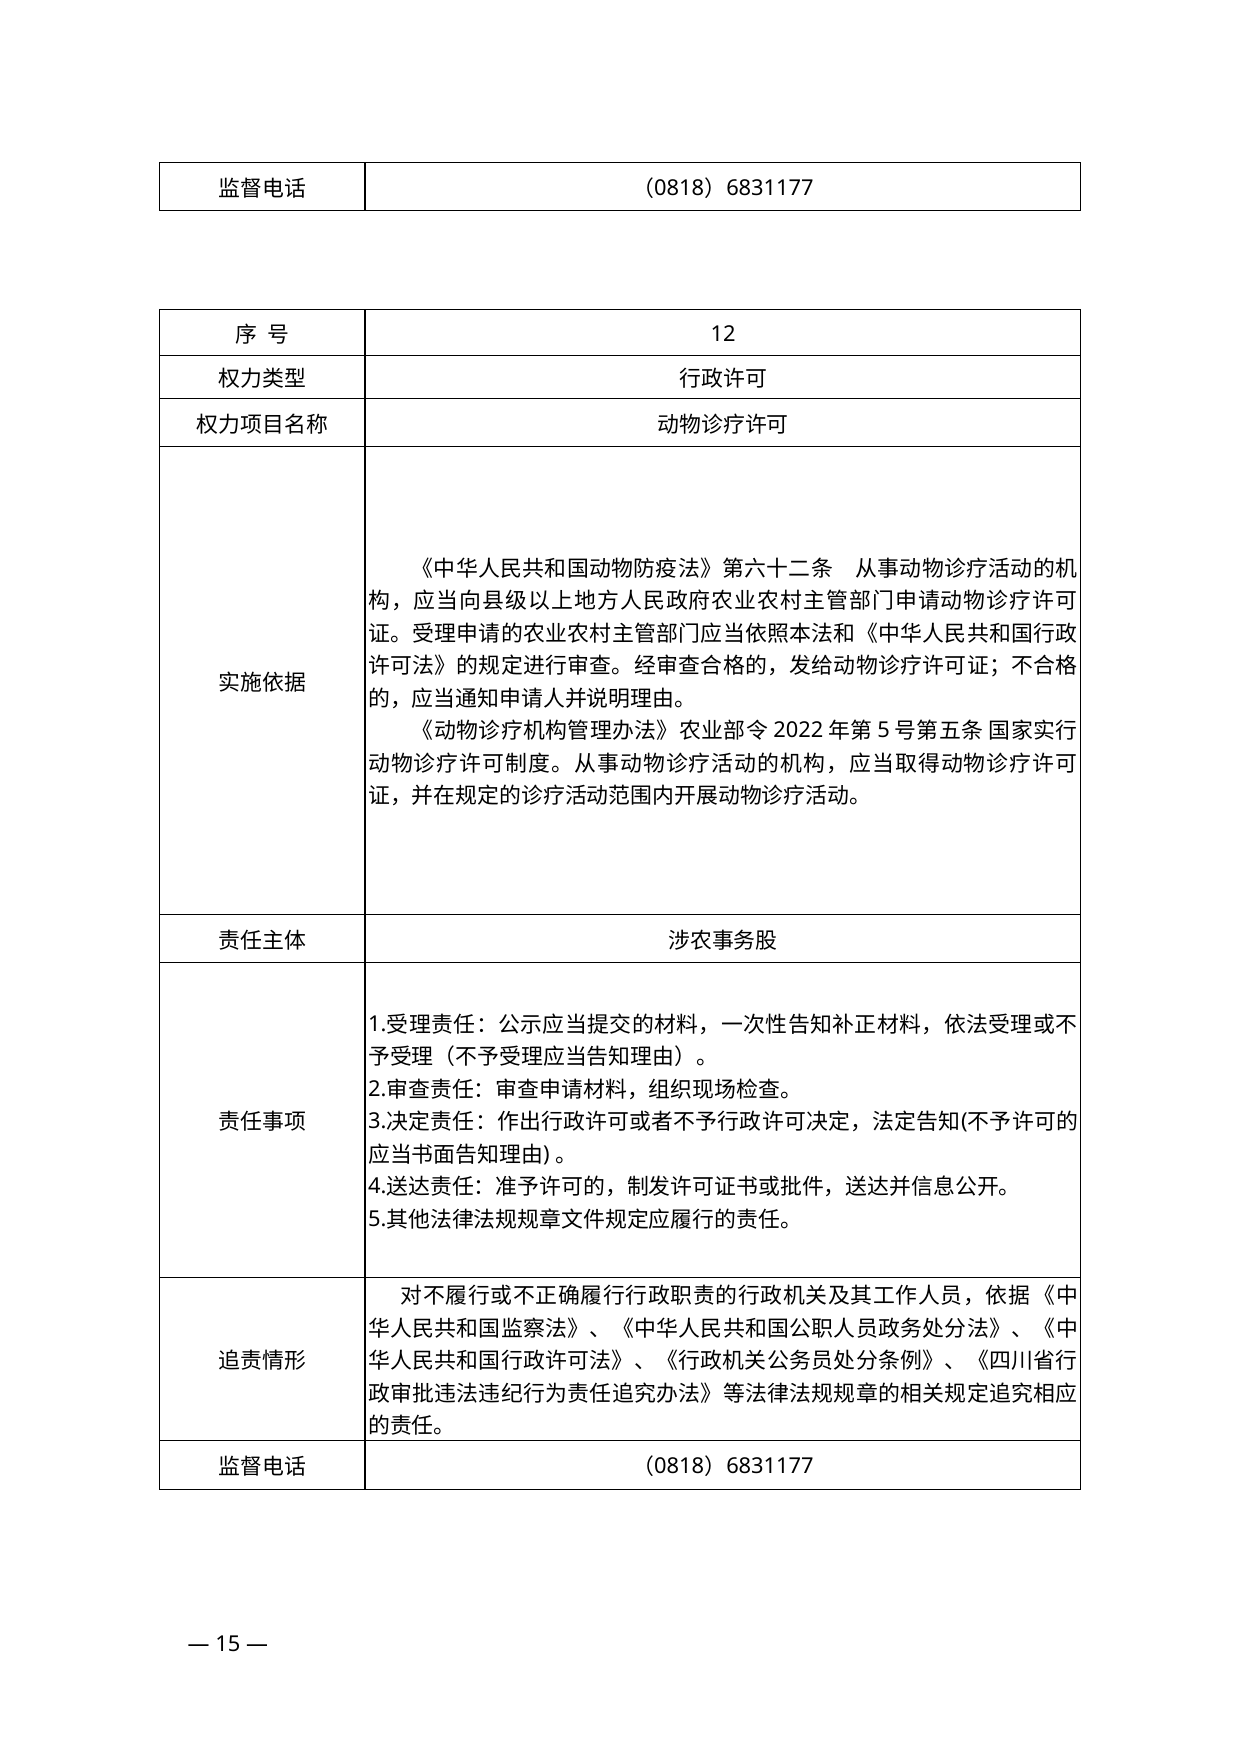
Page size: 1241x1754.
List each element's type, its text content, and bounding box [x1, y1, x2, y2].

table_cell 1.受理责任：公示应当提交的材料，一次性告知补正材料，依法受理或不予受理（不予受理应当告知理由）。 2.审查责任：审查申请材料，组织现场检查。 3.决定责任：作出行政许可或者不予行政许可决定，法定告知(不予许可的应当书面告知理由) 。 4.送达责任：准予许可的，制发许可证书或批件，送达并信息公开。 5.其他法律法规规章文件规定应履行的责任。 [366, 963, 1080, 1277]
table_cell 追责情形 [160, 1278, 364, 1440]
table_cell 监督电话 [160, 163, 364, 210]
table_cell 涉农事务股 [366, 915, 1080, 962]
table_cell 《中华人民共和国动物防疫法》第六十二条 从事动物诊疗活动的机构，应当向县级以上地方人民政府农业农村主管部门申请动物诊疗许可证。受理申请的农业农村主管部门应当依照本法和《中华人民共和国行政许可法》的规定进行审查。经审查合格的，发给动物诊疗许可证；不合格的，应当通知申请人并说明理由。 《动物诊疗机构管理办法》农业部令2022年第5号第五条 国家实行动物诊疗许可制度。从事动物诊疗活动的机构，应当取得动物诊疗许可证，并在规定的诊疗活动范围内开展动物诊疗活动。 [366, 447, 1080, 914]
table_cell 责任主体 [160, 915, 364, 962]
table_cell 权力类型 [160, 356, 364, 398]
table_cell （0818）6831177 [366, 1441, 1080, 1489]
table_cell 动物诊疗许可 [366, 399, 1080, 446]
table_cell 监督电话 [160, 1441, 364, 1489]
table_cell 实施依据 [160, 447, 364, 914]
table_cell 责任事项 [160, 963, 364, 1277]
table_cell 权力项目名称 [160, 399, 364, 446]
table_cell 对不履行或不正确履行行政职责的行政机关及其工作人员，依据《中华人民共和国监察法》、《中华人民共和国公职人员政务处分法》、《中华人民共和国行政许可法》、《行政机关公务员处分条例》、《四川省行政审批违法违纪行为责任追究办法》等法律法规规章的相关规定追究相应的责任。 [366, 1278, 1080, 1440]
table_header 12 [366, 310, 1080, 355]
table_header 序 号 [160, 310, 364, 355]
table_cell 行政许可 [366, 356, 1080, 398]
table_cell （0818）6831177 [366, 163, 1080, 210]
